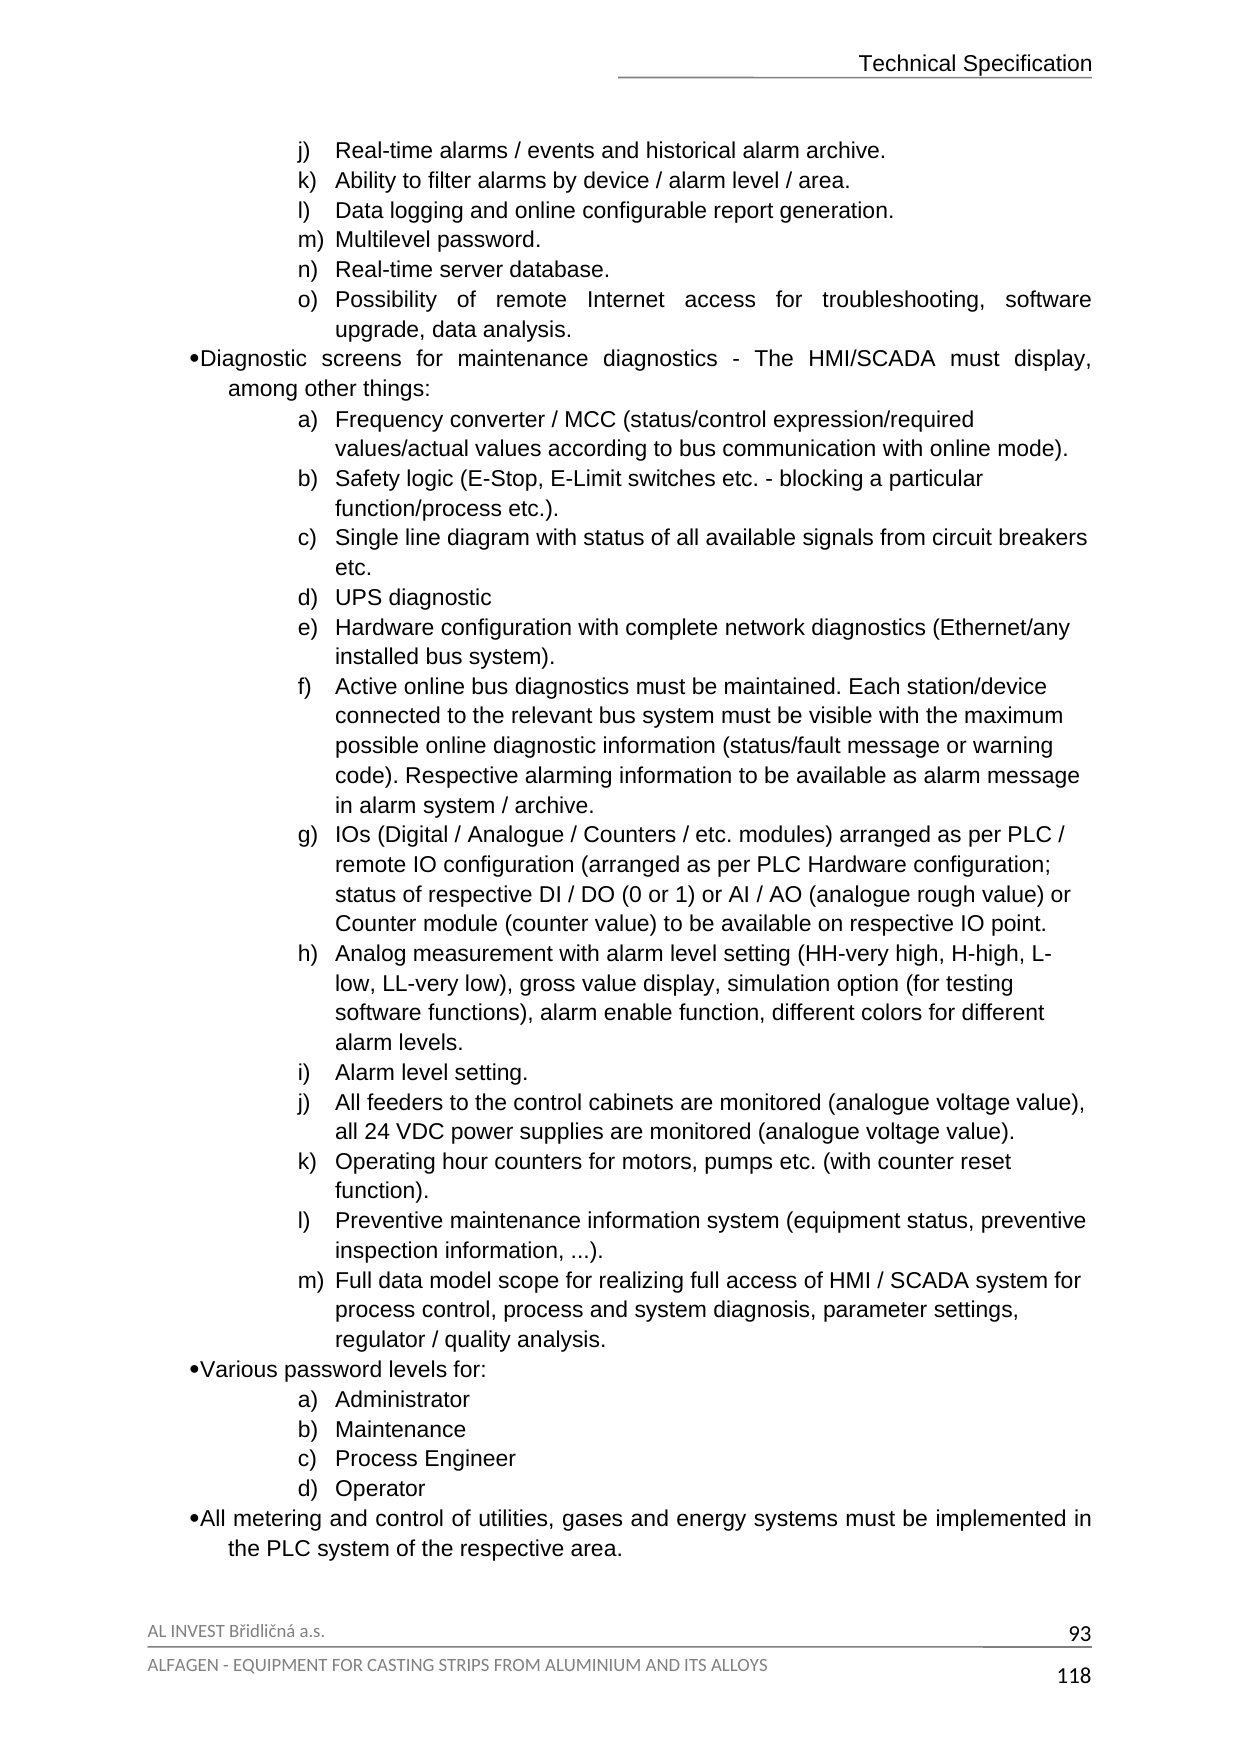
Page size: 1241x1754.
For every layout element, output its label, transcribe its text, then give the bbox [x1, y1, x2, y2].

list UPS diagnostic [298, 584, 1092, 610]
list Data logging and online configurable report generation. [298, 197, 1092, 223]
list All feeders to the control cabinets are monitored (analogue voltage value), all 24 VDC power supplies are monitored (analogue voltage value). [298, 1088, 1092, 1144]
list Active online bus diagnostics must be maintained. Each station/device connected to the relevant bus system must be visible with the maximum possible online diagnostic information (status/fault message or warning code). Respective alarming information to be available as alarm message in alarm system / archive. [298, 673, 1092, 818]
list Process Engineer [298, 1445, 1092, 1472]
list Maintenance [298, 1416, 1092, 1442]
list Operator [298, 1475, 1092, 1501]
list Administrator [298, 1386, 1092, 1412]
list Possibility of remote Internet access for troubleshooting, software upgrade, data analysis. [298, 286, 1092, 342]
list Preventive maintenance information system (equipment status, preventive inspection information, ...). [298, 1207, 1092, 1263]
list Full data model scope for realizing full access of HMI / SCADA system for process control, process and system diagnosis, parameter settings, regulator / quality analysis. [298, 1267, 1092, 1352]
list Single line diagram with status of all available signals from circuit breakers etc. [298, 524, 1092, 580]
list Multilevel password. [298, 226, 1092, 253]
list Safety logic (E-Stop, E-Limit switches etc. - blocking a particular function/process etc.). [298, 465, 1092, 521]
list Alarm level setting. [298, 1059, 1092, 1085]
list Operating hour counters for motors, pumps etc. (with counter reset function). [298, 1148, 1092, 1204]
list Various password levels for: [190, 1356, 1092, 1382]
list Hardware configuration with complete network diagnostics (Ethernet/any installed bus system). [298, 613, 1092, 669]
list Diagnostic screens for maintenance diagnostics - The HMI/SCADA must display, among other things: [190, 345, 1092, 402]
list Real-time alarms / events and historical alarm archive. [298, 137, 1092, 164]
list IOs (Digital / Analogue / Counters / etc. modules) arranged as per PLC / remote IO configuration (arranged as per PLC Hardware configuration; status of respective DI / DO (0 or 1) or AI / AO (analogue rough value) or Counter module (counter value) to be available on respective IO point. [298, 821, 1092, 937]
list Analog measurement with alarm level setting (HH-very high, H-high, L-low, LL-very low), gross value display, simulation option (for testing software functions), alarm enable function, different colors for different alarm levels. [298, 940, 1092, 1055]
list Frequency converter / MCC (status/control expression/required values/actual values according to bus communication with online mode). [298, 406, 1092, 462]
list All metering and control of utilities, gases and energy systems must be implemented in the PLC system of the respective area. [190, 1504, 1092, 1561]
list Ability to filter alarms by device / alarm level / area. [298, 167, 1092, 193]
list Real-time server database. [298, 256, 1092, 282]
